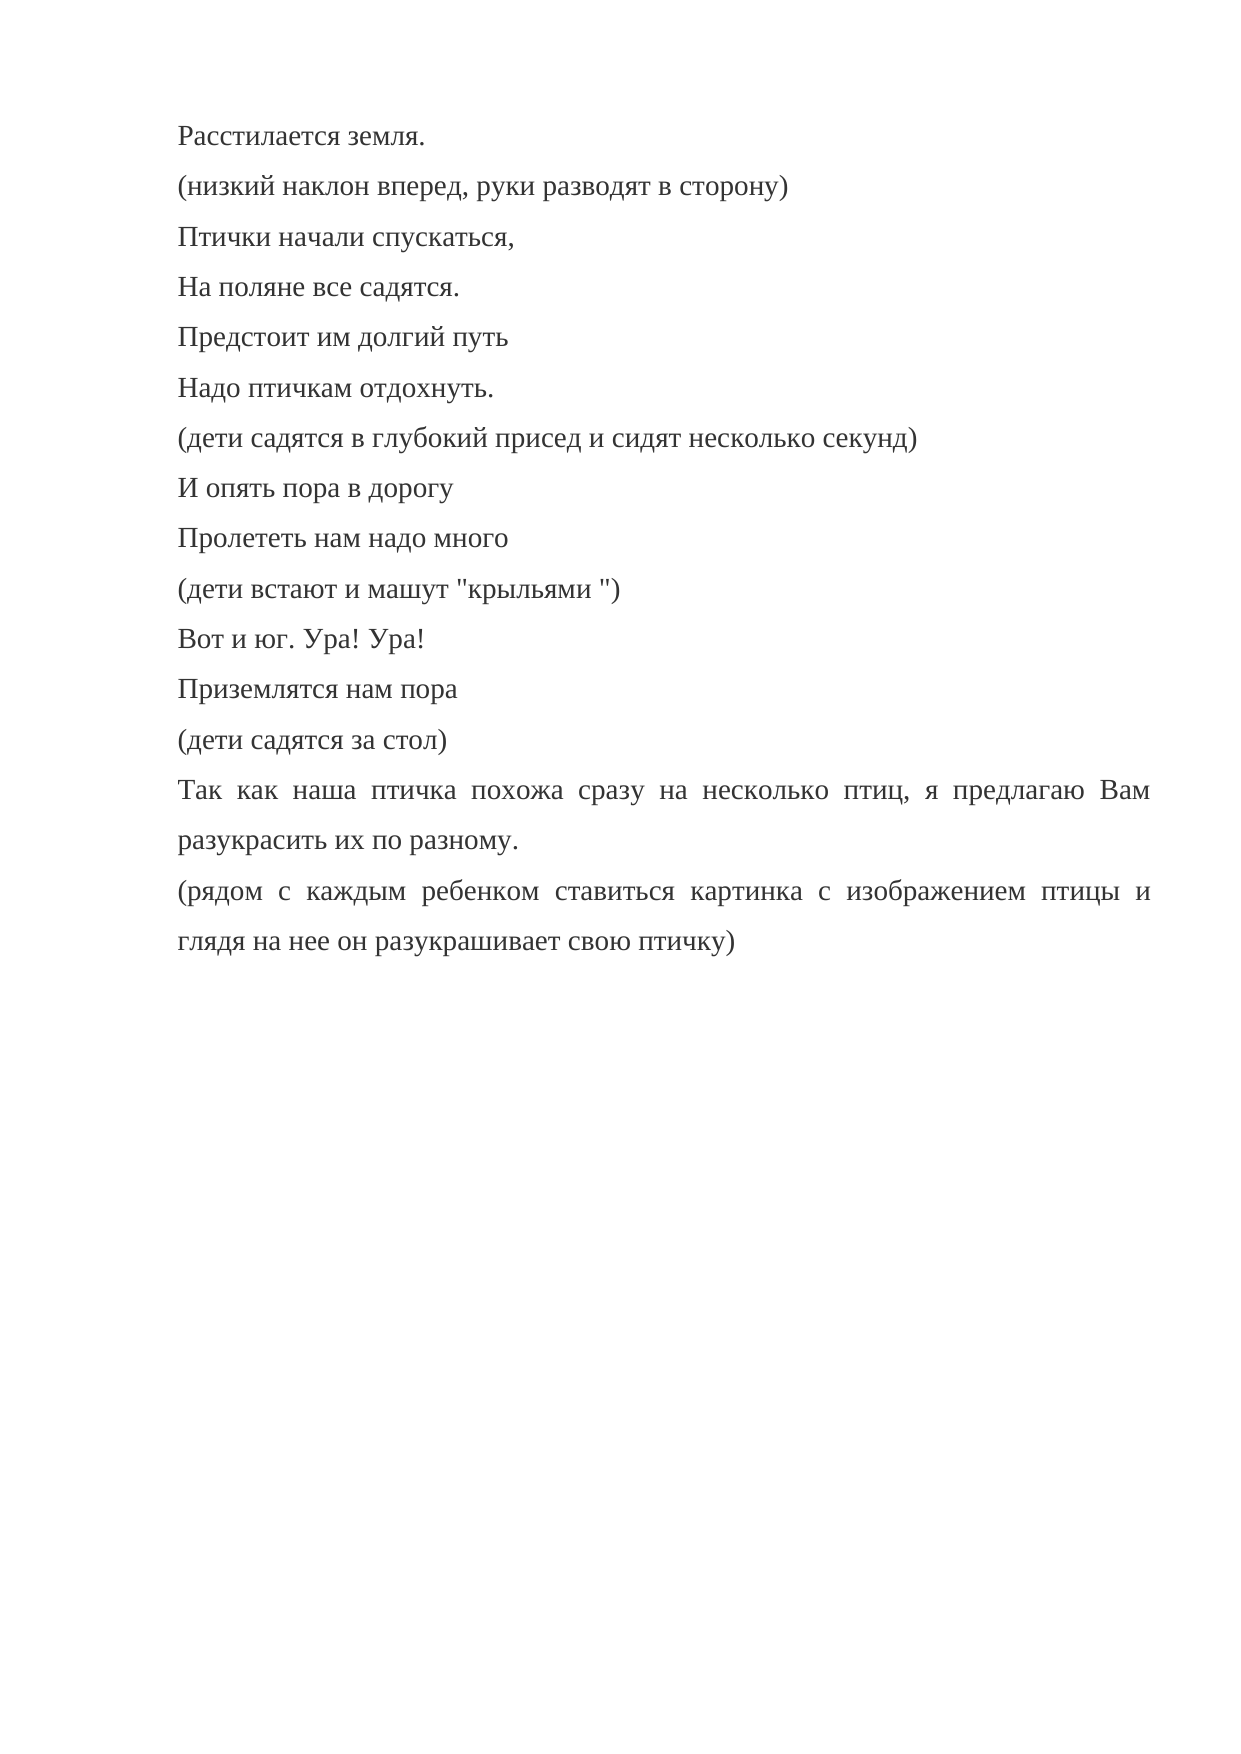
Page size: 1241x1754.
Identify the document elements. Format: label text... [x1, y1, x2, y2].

text Надо птичкам отдохнуть. [177, 370, 1152, 403]
text (рядом с каждым ребенком ставиться картинка с изображением птицы и глядя на нее он разукрашивает свою птичку) [177, 873, 1152, 957]
text И опять пора в дорогу [177, 470, 1152, 504]
text Вот и юг. Ура! Ура! [177, 621, 1152, 655]
text (дети встают и машут "крыльями ") [177, 571, 1152, 604]
text Так как наша птичка похожа сразу на несколько птиц, я предлагаю Вам разукрасить их по разному. [177, 772, 1152, 856]
text Предстоит им долгий путь [177, 319, 1152, 353]
text На поляне все садятся. [177, 269, 1152, 303]
text Приземлятся нам пора [177, 672, 1152, 705]
text (низкий наклон вперед, руки разводят в сторону) [177, 168, 1152, 202]
text Расстилается земля. [177, 118, 1152, 152]
text (дети садятся за стол) [177, 722, 1152, 755]
text (дети садятся в глубокий присед и сидят несколько секунд) [177, 420, 1152, 453]
text Птички начали спускаться, [177, 219, 1152, 252]
text Пролететь нам надо много [177, 521, 1152, 554]
